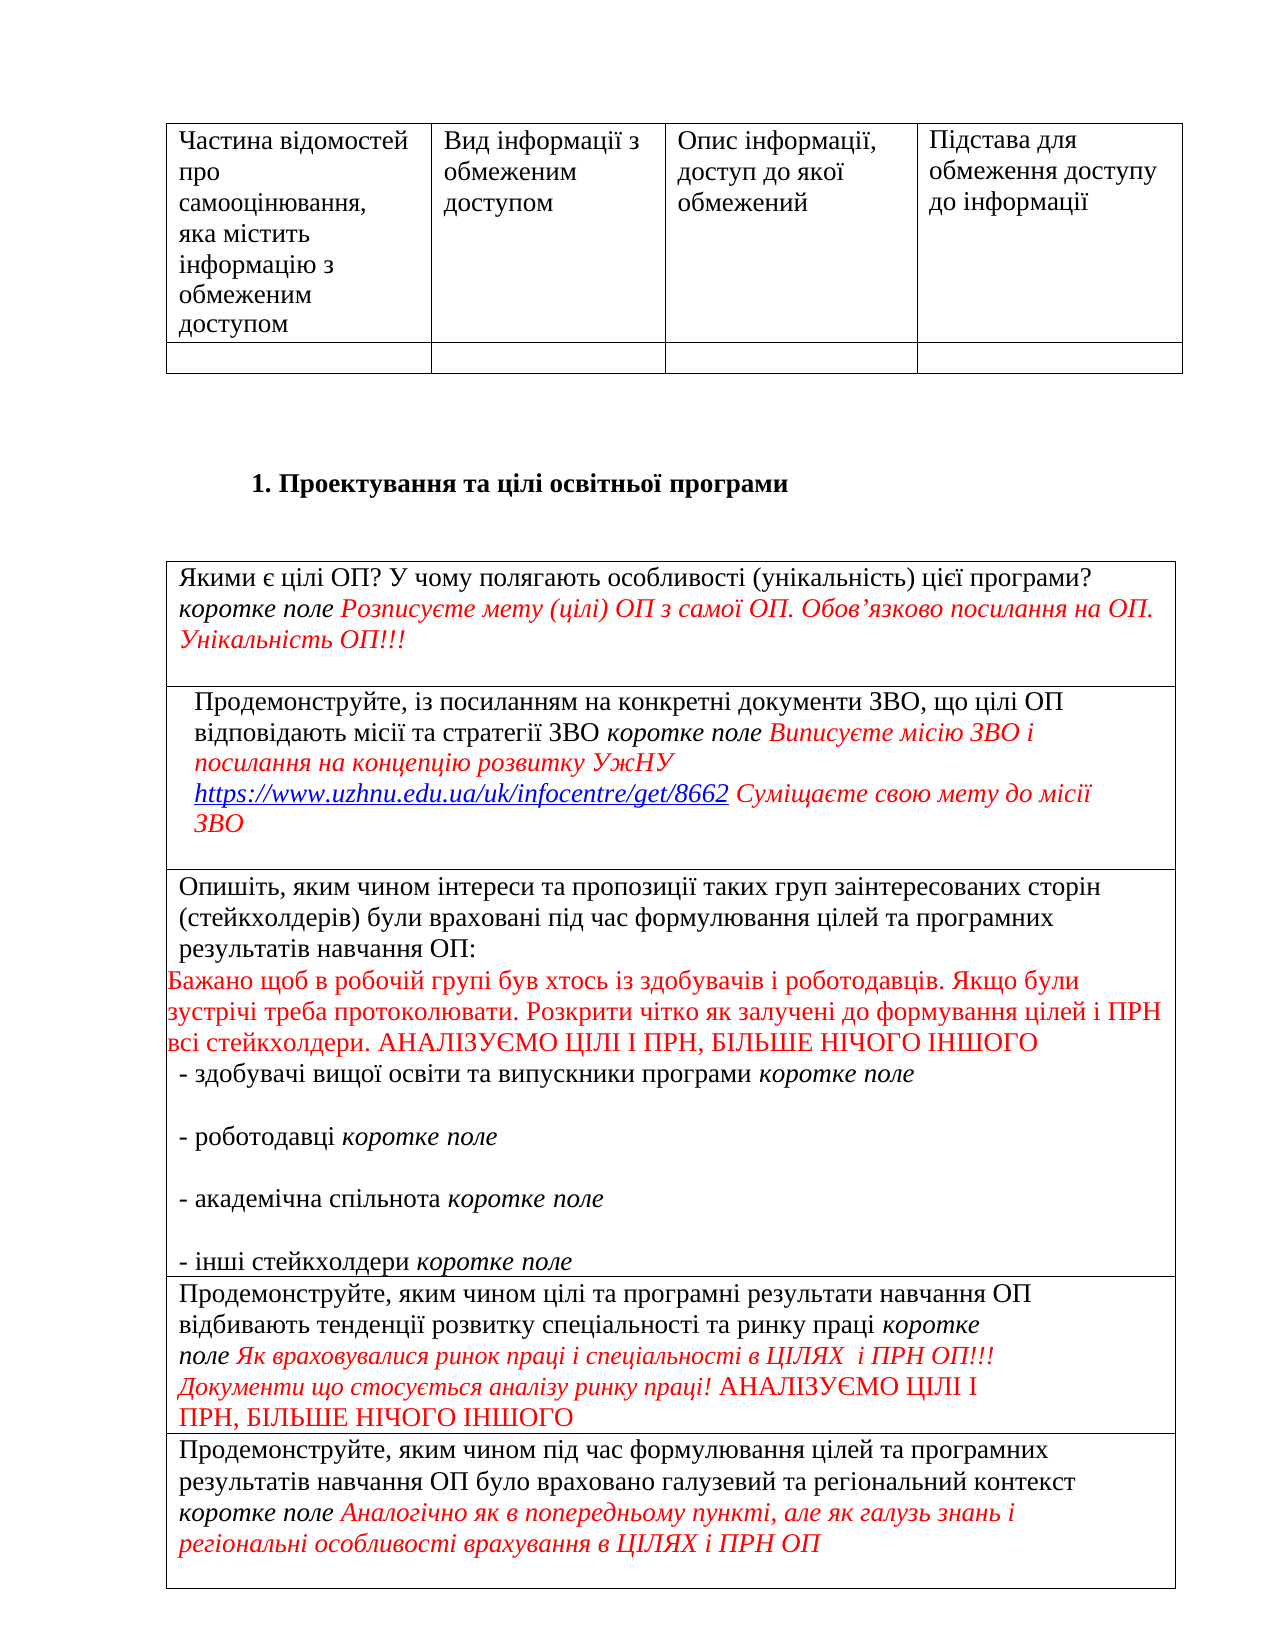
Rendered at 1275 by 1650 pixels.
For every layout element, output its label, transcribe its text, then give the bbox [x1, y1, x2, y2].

table_cell Продемонструйте, із посиланням на конкретні документи ЗВО, що цілі ОП відповідають місії та стратегії ЗВО коротке поле Виписуєте місію ЗВО і посилання на концепцію розвитку УжНУ https://www.uzhnu.edu.ua/uk/infocentre/get/8662 Суміщаєте свою мету до місії ЗВО [167, 687, 1175, 869]
table_header Вид інформації з обмеженим доступом [432, 124, 665, 342]
table_header Підстава для обмеження доступу до інформації [918, 124, 1182, 342]
table_header Якими є цілі ОП? У чому полягають особливості (унікальність) цієї програми? коротке поле Розписуєте мету (цілі) ОП з самої ОП. Обов’язково посилання на ОП. Унікальність ОП!!! [167, 562, 1175, 686]
table_cell Продемонструйте, яким чином під час формулювання цілей та програмних результатів навчання ОП було враховано галузевий та регіональний контекст коротке поле Аналогічно як в попередньому пункті, але як галузь знань і регіональні особливості врахування в ЦІЛЯХ і ПРН ОП [167, 1434, 1175, 1588]
table_cell [432, 343, 665, 373]
table_header Частина відомостей про самооцінювання, яка містить інформацію з обмеженим доступом [167, 124, 431, 342]
table_cell [918, 343, 1182, 373]
table_cell [666, 343, 917, 373]
table_cell [167, 343, 431, 373]
table_header Опис інформації, доступ до якої обмежений [666, 124, 917, 342]
table_cell Опишіть, яким чином інтереси та пропозиції таких груп заінтересованих сторін (стейкхолдерів) були враховані під час формулювання цілей та програмних результатів навчання ОП: Бажано щоб в робочій групі був хтось із здобувачів і роботодавців. Якщо були зустрічі треба протоколювати. Розкрити чітко як залучені до формування цілей і ПРН всі стейкхолдери. АНАЛІЗУЄМО ЦІЛІ І ПРН, БІЛЬШЕ НІЧОГО ІНШОГО здобувачі вищої освіти та випускники програми коротке поле роботодавці коротке поле академічна спільнота коротке поле інші стейкхолдери коротке поле [167, 870, 1175, 1276]
list Проектування та цілі освітньої програми [251, 467, 1210, 498]
table_cell Продемонструйте, яким чином цілі та програмні результати навчання ОП відбивають тенденції розвитку спеціальності та ринку праці коротке поле Як враховувалися ринок праці і спеціальності в ЦІЛЯХ і ПРН ОП!!! Документи що стосується аналізу ринку праці! АНАЛІЗУЄМО ЦІЛІ І ПРН, БІЛЬШЕ НІЧОГО ІНШОГО [167, 1277, 1175, 1432]
